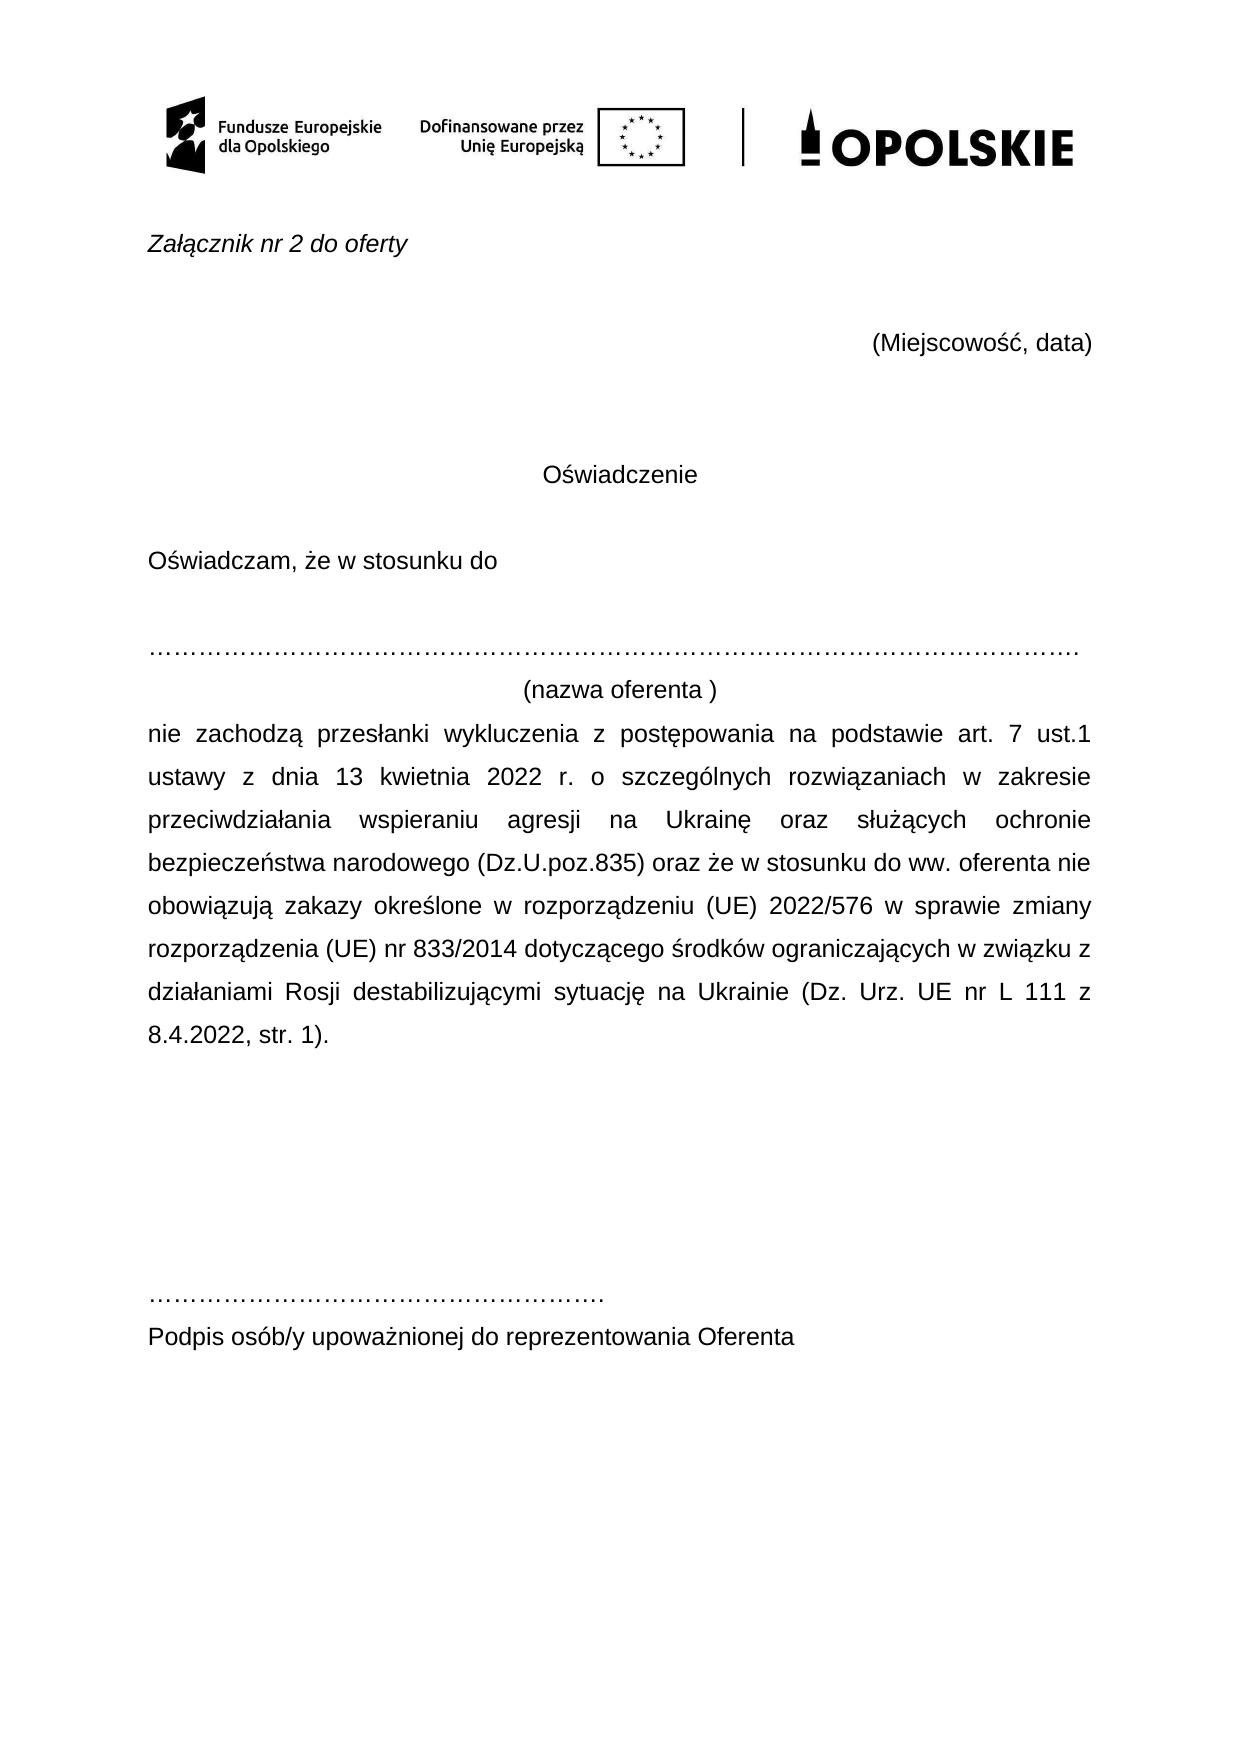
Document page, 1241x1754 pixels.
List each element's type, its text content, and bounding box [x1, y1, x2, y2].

text nie zachodzą przesłanki wykluczenia z postępowania na podstawie art. 7 ust.1 ustawy z dnia 13 kwietnia 2022 r. o szczególnych rozwiązaniach w zakresie przeciwdziałania wspieraniu agresji na Ukrainę oraz służących ochronie bezpieczeństwa narodowego (Dz.U.poz.835) oraz że w stosunku do ww. oferenta nie obowiązują zakazy określone w rozporządzeniu (UE) 2022/576 w sprawie zmiany rozporządzenia (UE) nr 833/2014 dotyczącego środków ograniczających w związku z działaniami Rosji destabilizującymi sytuację na Ukrainie (Dz. Urz. UE nr L 111 z 8.4.2022, str. 1). [148, 719, 1093, 1049]
text ………………………………………………. [148, 1279, 1093, 1308]
text (Miejscowość, data) [148, 328, 1093, 357]
text Załącznik nr 2 do oferty [148, 229, 1093, 257]
text …………………………………………………………………………………………………. [148, 632, 1093, 661]
text Podpis osób/y upoważnionej do reprezentowania Oferenta [148, 1322, 1093, 1351]
text Oświadczenie [148, 460, 1093, 489]
picture [147, 73, 1093, 198]
text (nazwa oferenta ) [148, 676, 1093, 704]
text Oświadczam, że w stosunku do [148, 546, 1093, 575]
